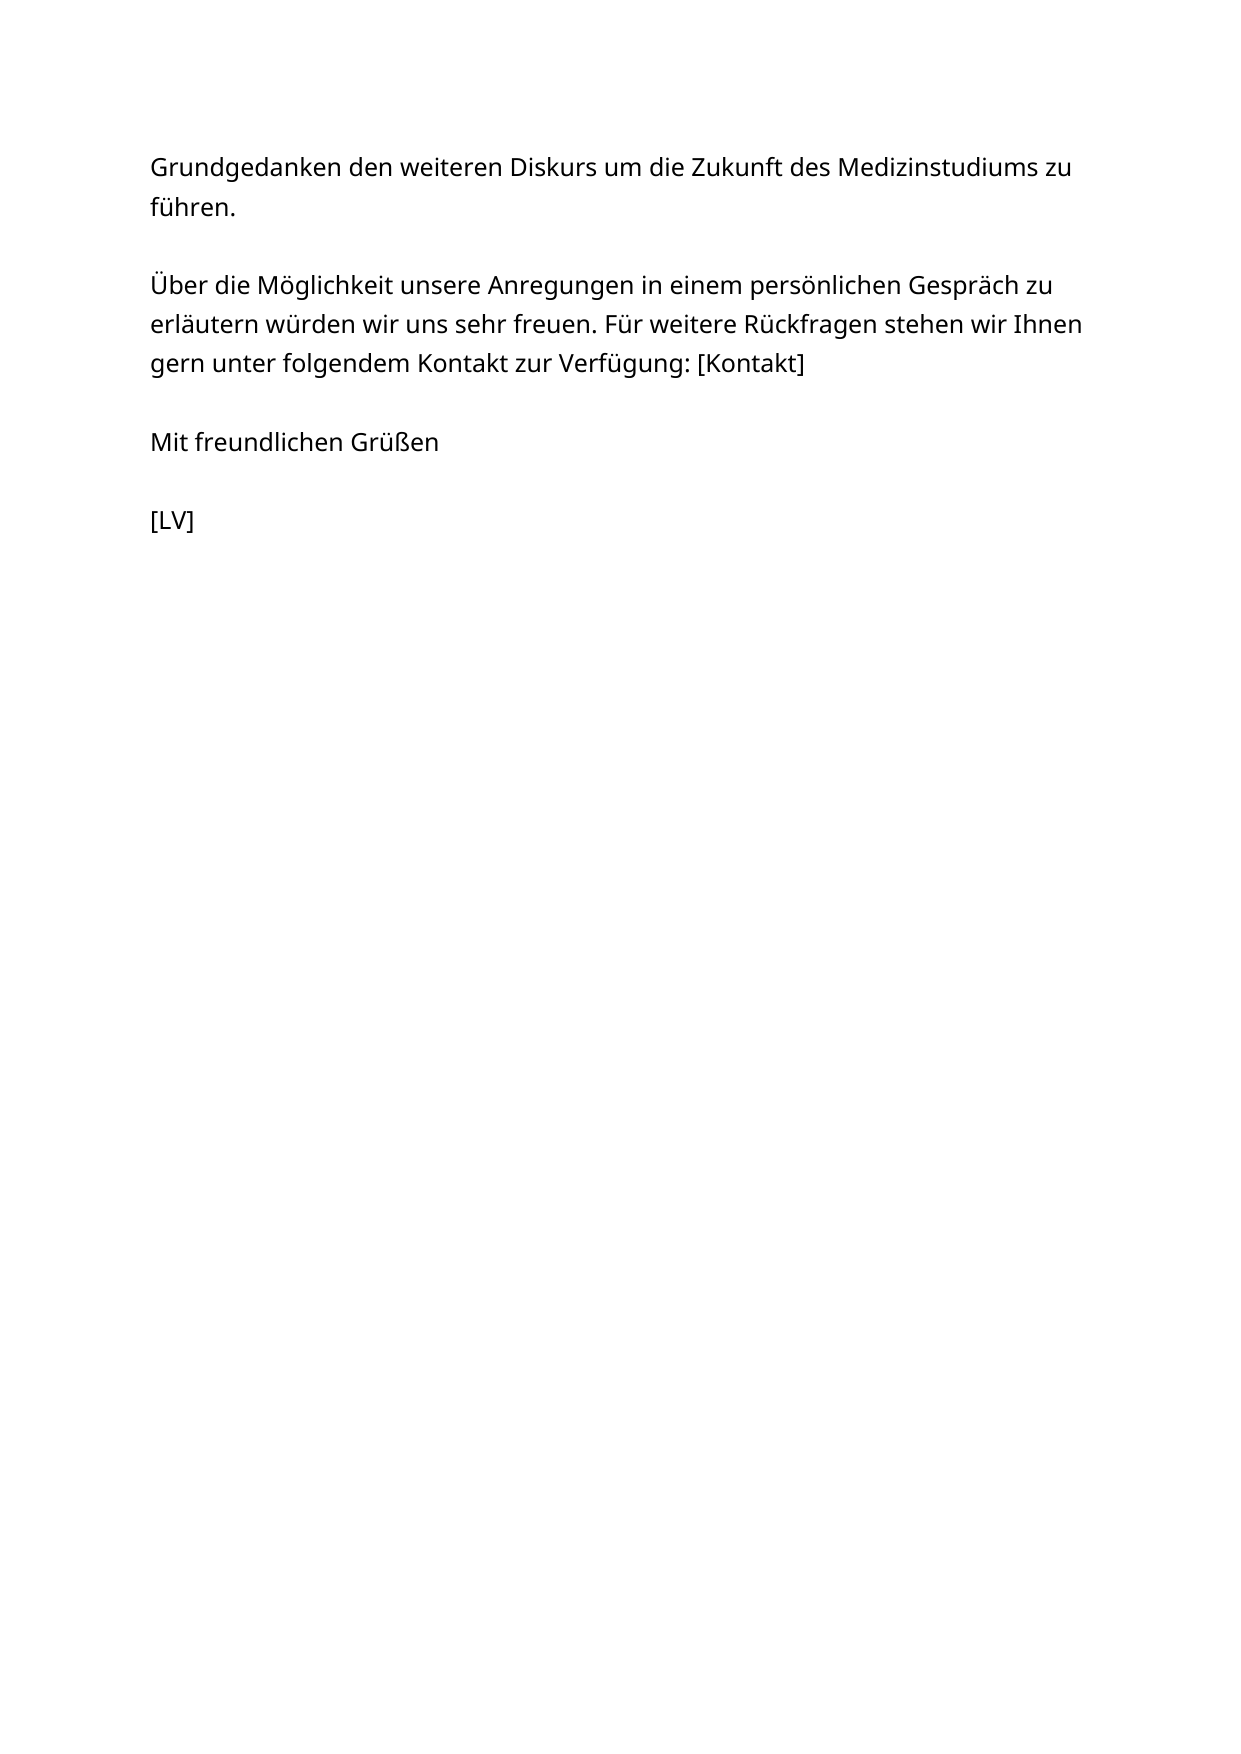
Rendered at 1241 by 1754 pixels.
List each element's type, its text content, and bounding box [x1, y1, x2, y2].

text [LV] [150, 502, 1090, 537]
text Mit freundlichen Grüßen [150, 424, 1090, 458]
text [150, 150, 1090, 223]
text Über die Möglichkeit unsere Anregungen in einem persönlichen Gespräch zu erläutern würden wir uns sehr freuen. Für weitere Rückfragen stehen wir Ihnen gern unter folgendem Kontakt zur Verfügung: [Kontakt] [150, 267, 1090, 380]
